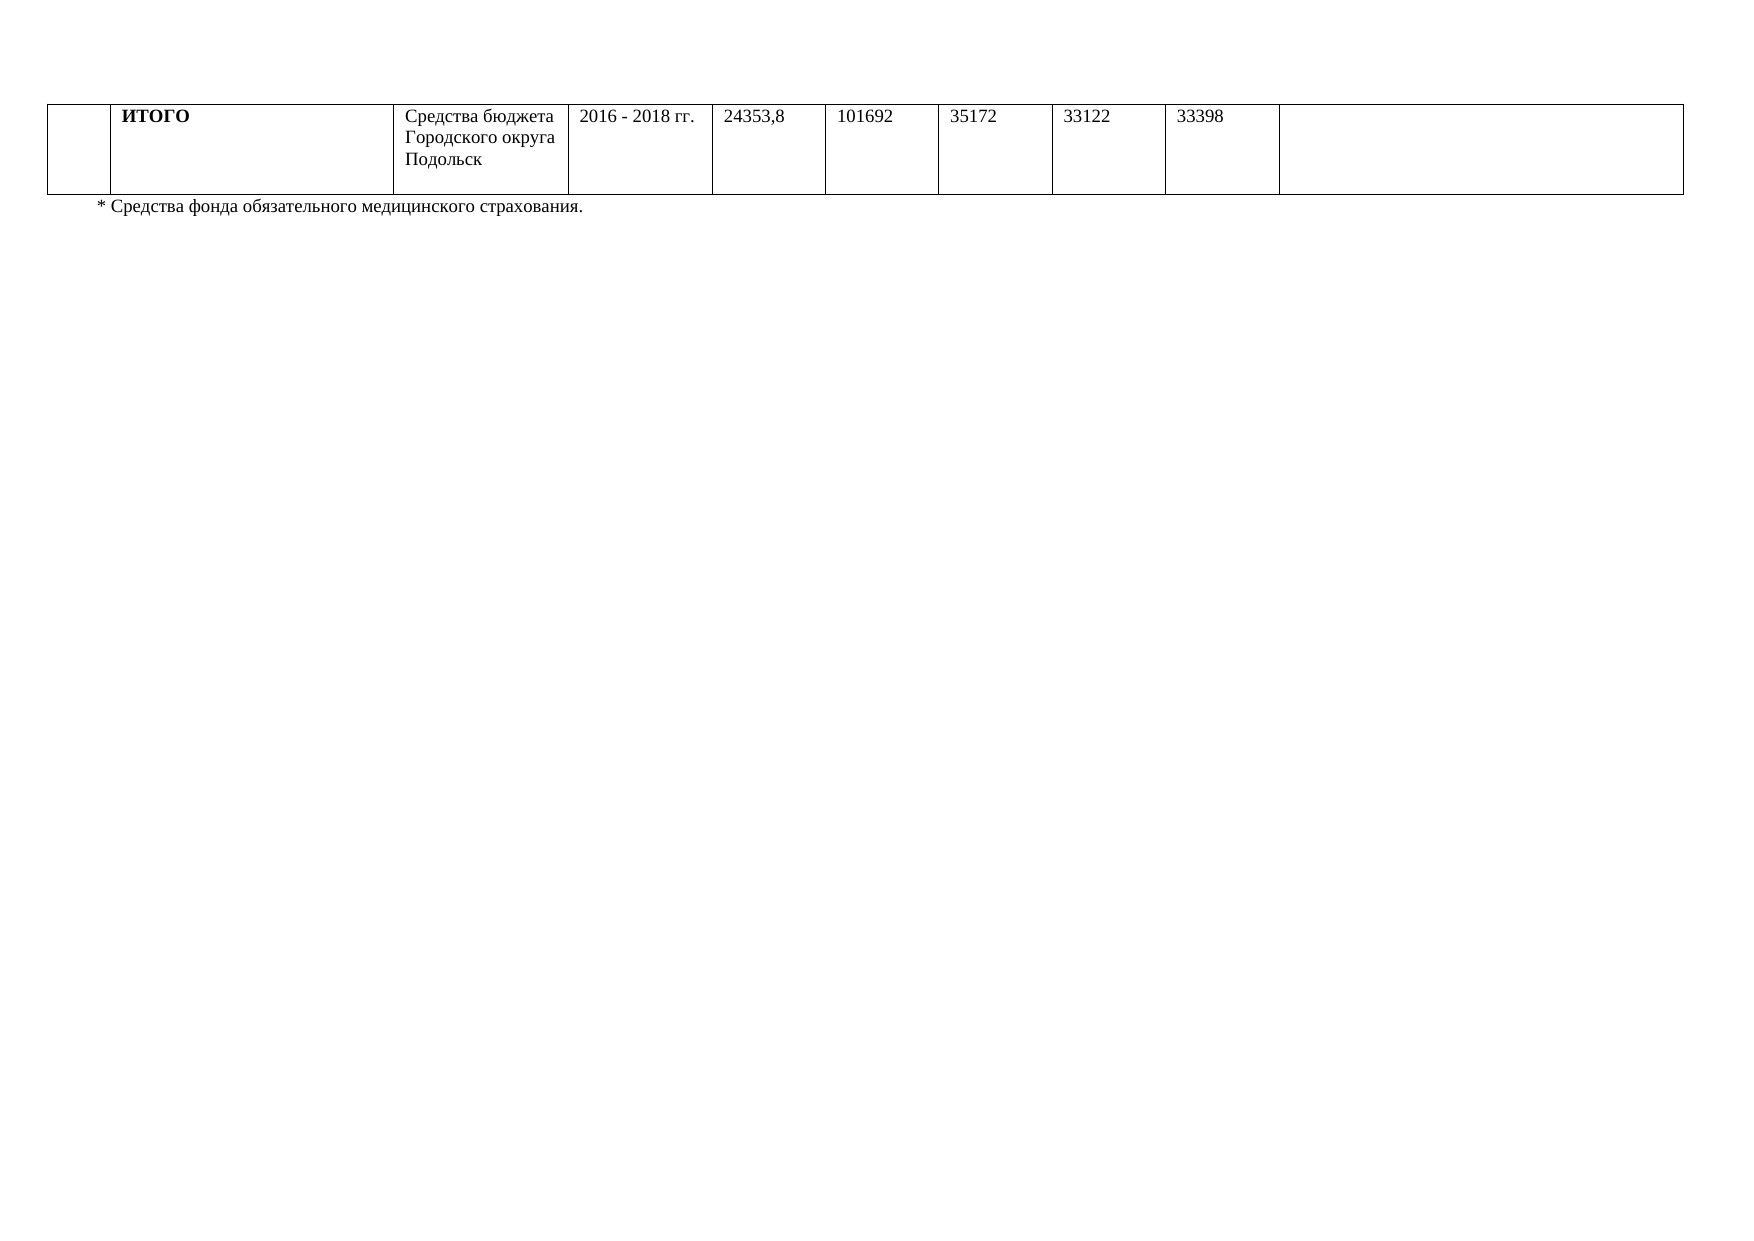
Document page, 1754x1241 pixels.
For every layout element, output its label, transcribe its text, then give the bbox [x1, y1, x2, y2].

table_cell 35172 [939, 105, 1052, 194]
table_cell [394, 105, 568, 194]
table_cell 33398 [1166, 105, 1279, 194]
table_cell 24353,8 [713, 105, 825, 194]
table_cell 33122 [1053, 105, 1165, 194]
text * Средства фонда обязательного медицинского страхования. [97, 195, 1695, 217]
table_cell [48, 105, 110, 194]
table_cell 2016 - 2018 гг. [569, 105, 712, 194]
table_cell [1280, 105, 1683, 194]
table_cell ИТОГО [111, 105, 393, 194]
table_cell 101692 [826, 105, 938, 194]
